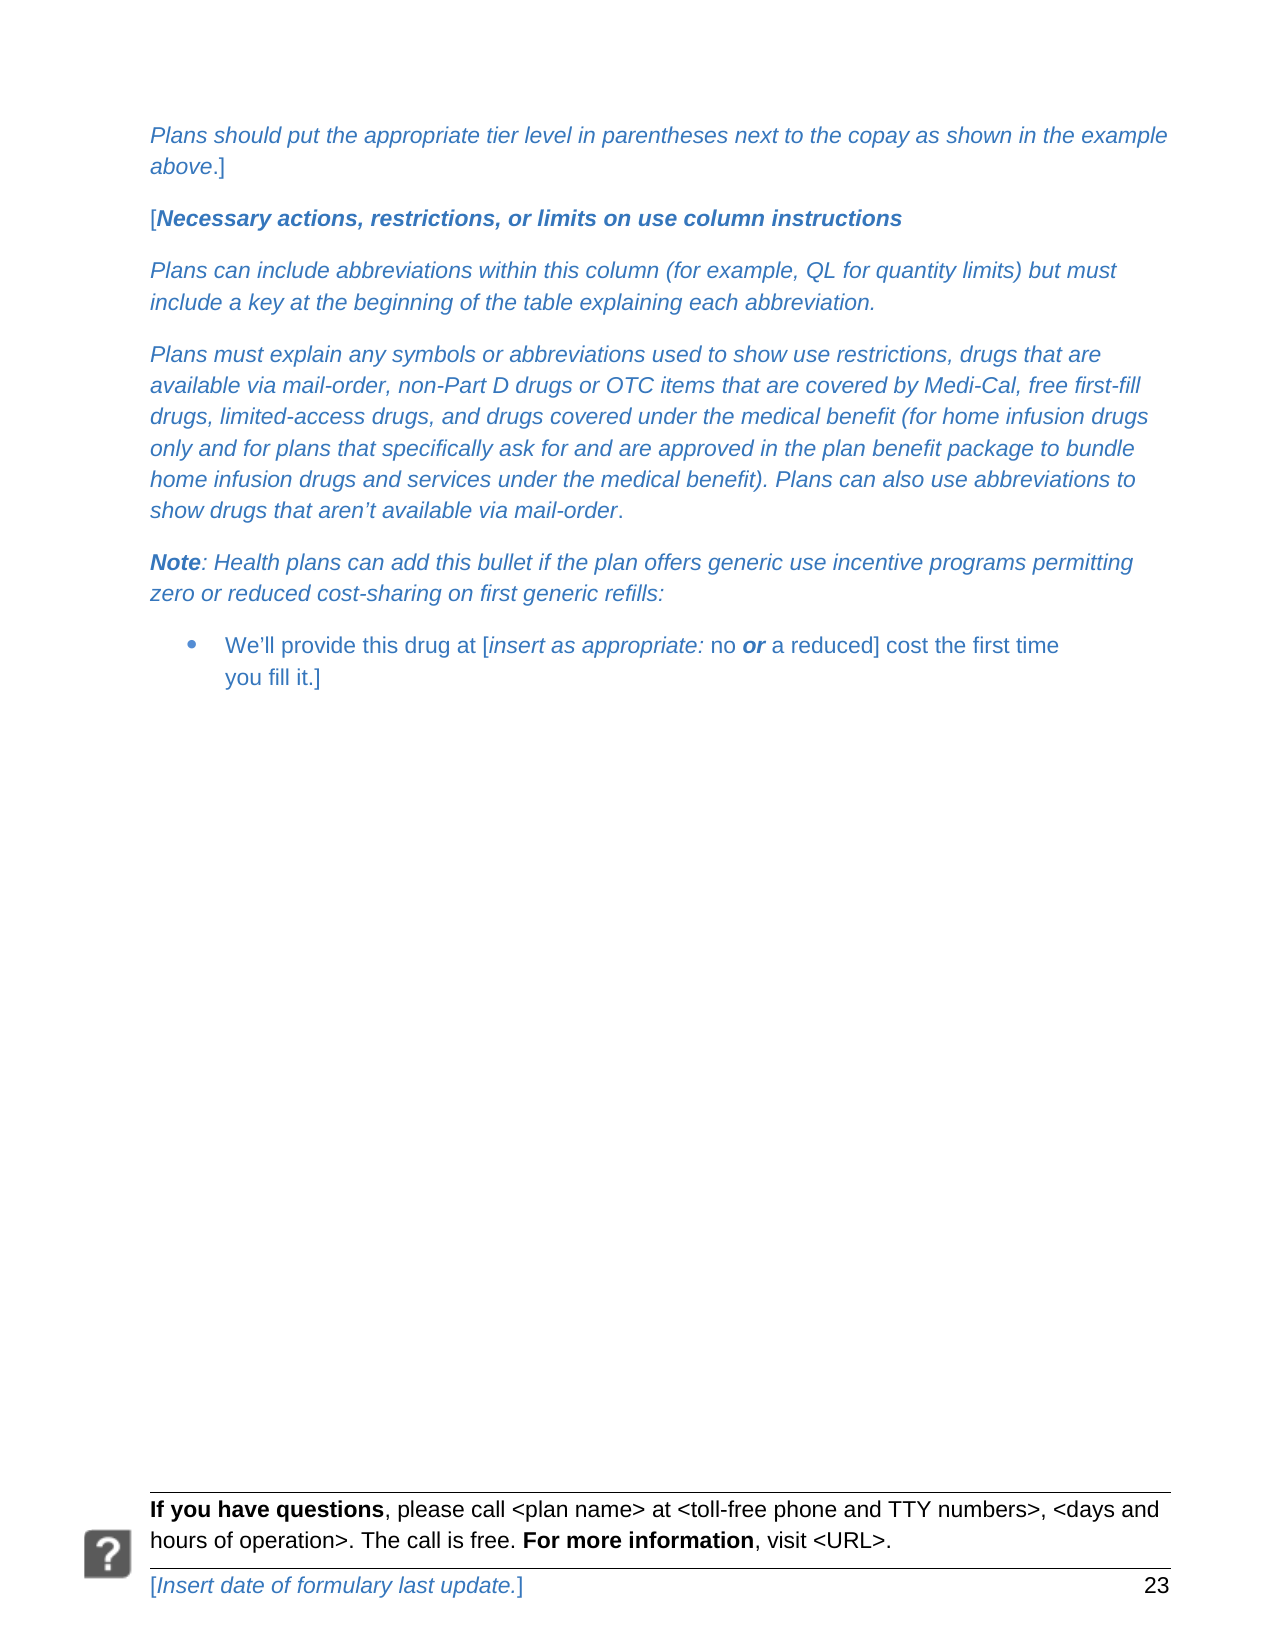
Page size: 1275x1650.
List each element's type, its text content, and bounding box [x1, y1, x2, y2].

text Note: Health plans can add this bullet if the plan offers generic use incentive programs permitting zero or reduced cost-sharing on first generic refills: [150, 546, 1171, 608]
text Plans should put the appropriate tier level in parentheses next to the copay as shown in the example above.] [150, 118, 1171, 181]
text Plans must explain any symbols or abbreviations used to show use restrictions, drugs that are available via mail-order, non-Part D drugs or OTC items that are covered by Medi-Cal, free first-fill drugs, limited-access drugs, and drugs covered under the medical benefit (for home infusion drugs only and for plans that specifically ask for and are approved in the plan benefit package to bundle home infusion drugs and services under the medical benefit). Plans can also use abbreviations to show drugs that aren’t available via mail-order. [150, 337, 1171, 525]
text Plans can include abbreviations within this column (for example, QL for quantity limits) but must include a key at the beginning of the table explaining each abbreviation. [150, 254, 1171, 316]
picture [84, 1529, 133, 1580]
text [Necessary actions, restrictions, or limits on use column instructions [150, 202, 1171, 233]
list We’ll provide this drug at [insert as appropriate: no or a reduced] cost the first time you fill it.] [187, 629, 1096, 691]
